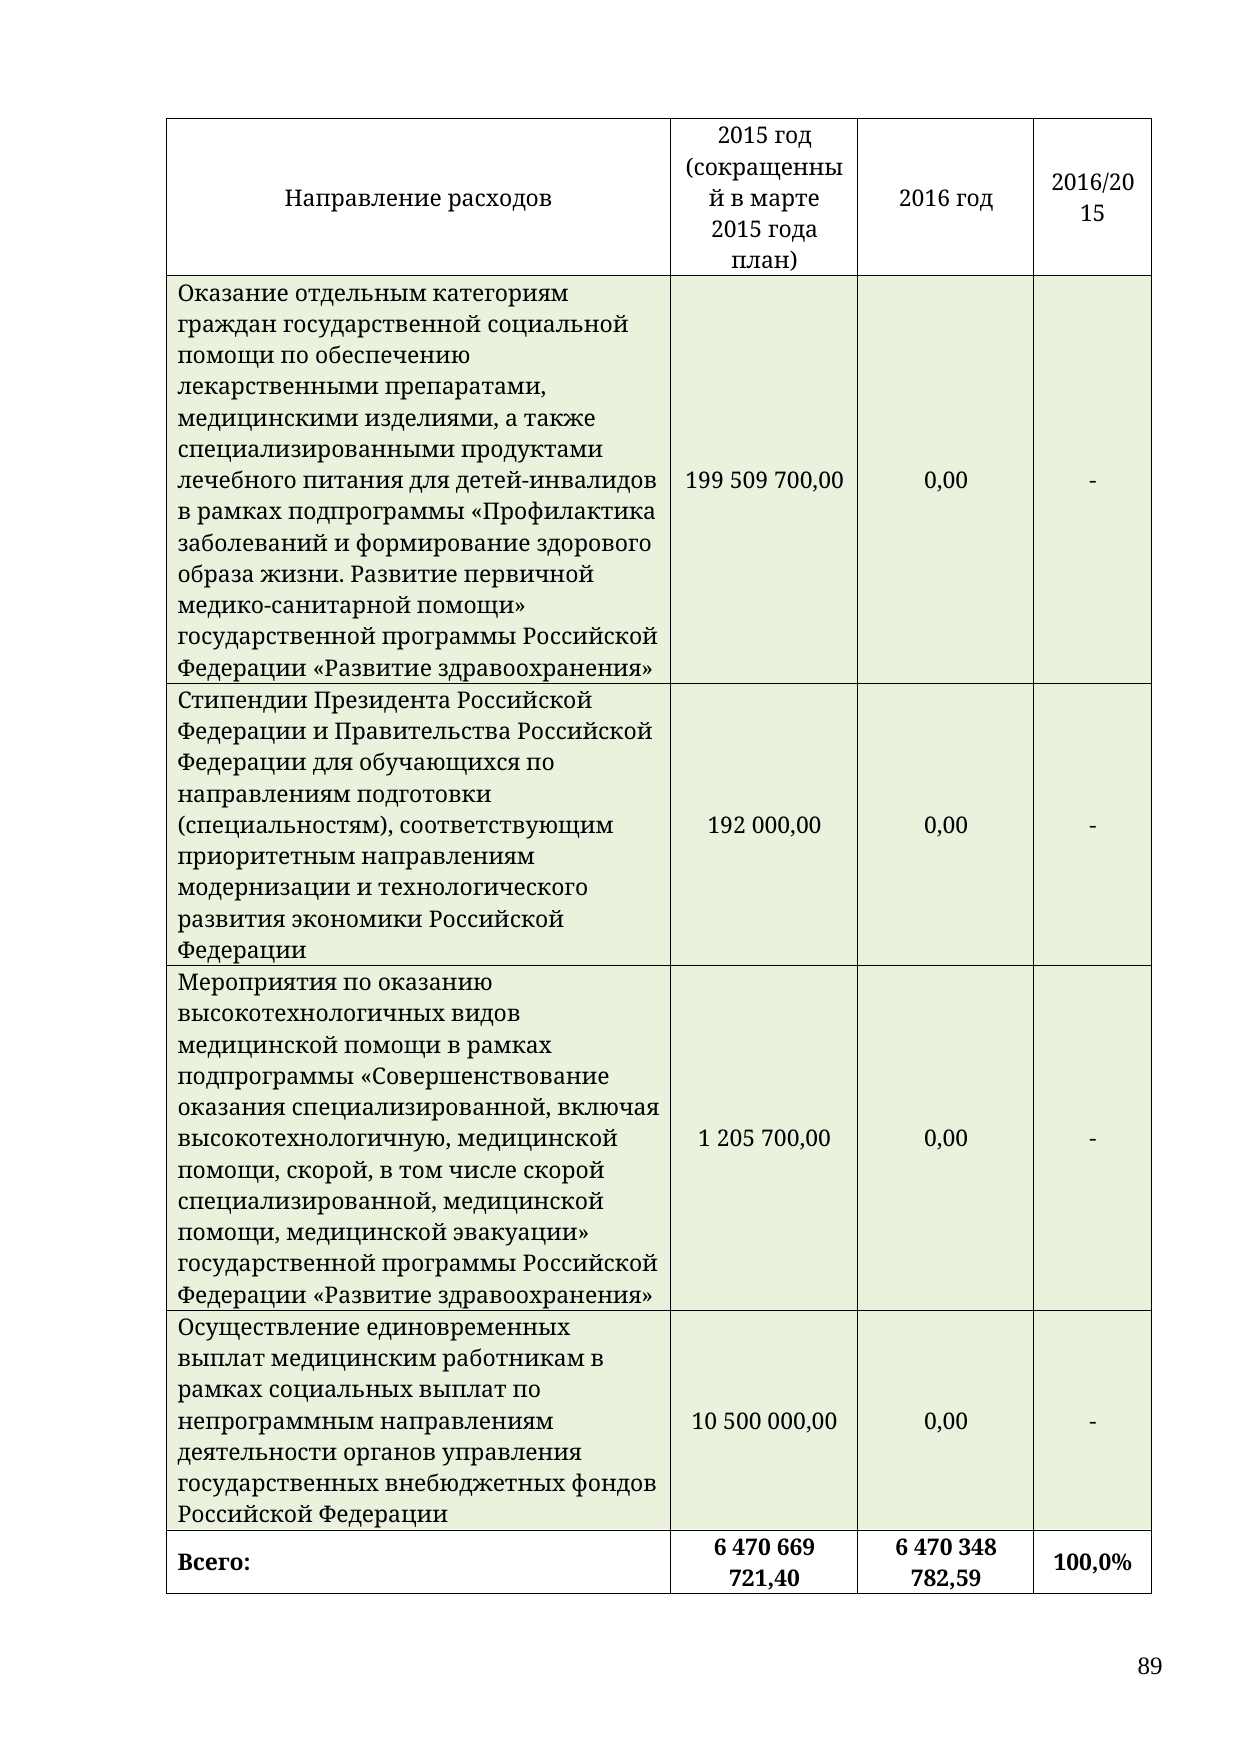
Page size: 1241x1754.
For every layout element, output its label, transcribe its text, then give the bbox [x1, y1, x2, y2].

table_cell - [1034, 276, 1151, 683]
table_cell 1 205 700,00 [671, 966, 857, 1310]
table_cell Осуществление единовременных выплат медицинским работникам в рамках социальных выплат по непрограммным направлениям деятельности органов управления государственных внебюджетных фондов Российской Федерации [167, 1311, 670, 1529]
table_header Направление расходов [167, 119, 670, 275]
table_cell 100,0% [1034, 1531, 1151, 1593]
table_cell Всего: [167, 1531, 670, 1593]
table_cell 10 500 000,00 [671, 1311, 857, 1529]
table_cell 199 509 700,00 [671, 276, 857, 683]
table_cell 0,00 [858, 276, 1033, 683]
table_cell Стипендии Президента Российской Федерации и Правительства Российской Федерации для обучающихся по направлениям подготовки (специальностям), соответствующим приоритетным направлениям модернизации и технологического развития экономики Российской Федерации [167, 684, 670, 965]
table_cell 0,00 [858, 966, 1033, 1310]
table_cell - [1034, 1311, 1151, 1529]
table_cell 0,00 [858, 684, 1033, 965]
table_cell Оказание отдельным категориям граждан государственной социальной помощи по обеспечению лекарственными препаратами, медицинскими изделиями, а также специализированными продуктами лечебного питания для детей-инвалидов в рамках подпрограммы «Профилактика заболеваний и формирование здорового образа жизни. Развитие первичной медико-санитарной помощи» государственной программы Российской Федерации «Развитие здравоохранения» [167, 276, 670, 683]
table_cell Мероприятия по оказанию высокотехнологичных видов медицинской помощи в рамках подпрограммы «Совершенствование оказания специализированной, включая высокотехнологичную, медицинской помощи, скорой, в том числе скорой специализированной, медицинской помощи, медицинской эвакуации» государственной программы Российской Федерации «Развитие здравоохранения» [167, 966, 670, 1310]
table_header 2016/2015 [1034, 119, 1151, 275]
table_cell - [1034, 684, 1151, 965]
table_header 2016 год [858, 119, 1033, 275]
table_cell 0,00 [858, 1311, 1033, 1529]
table_cell 192 000,00 [671, 684, 857, 965]
table_header 2015 год (сокращенный в марте 2015 года план) [671, 119, 857, 275]
table_cell 6 470 669 721,40 [671, 1531, 857, 1593]
table_cell - [1034, 966, 1151, 1310]
table_cell 6 470 348 782,59 [858, 1531, 1033, 1593]
